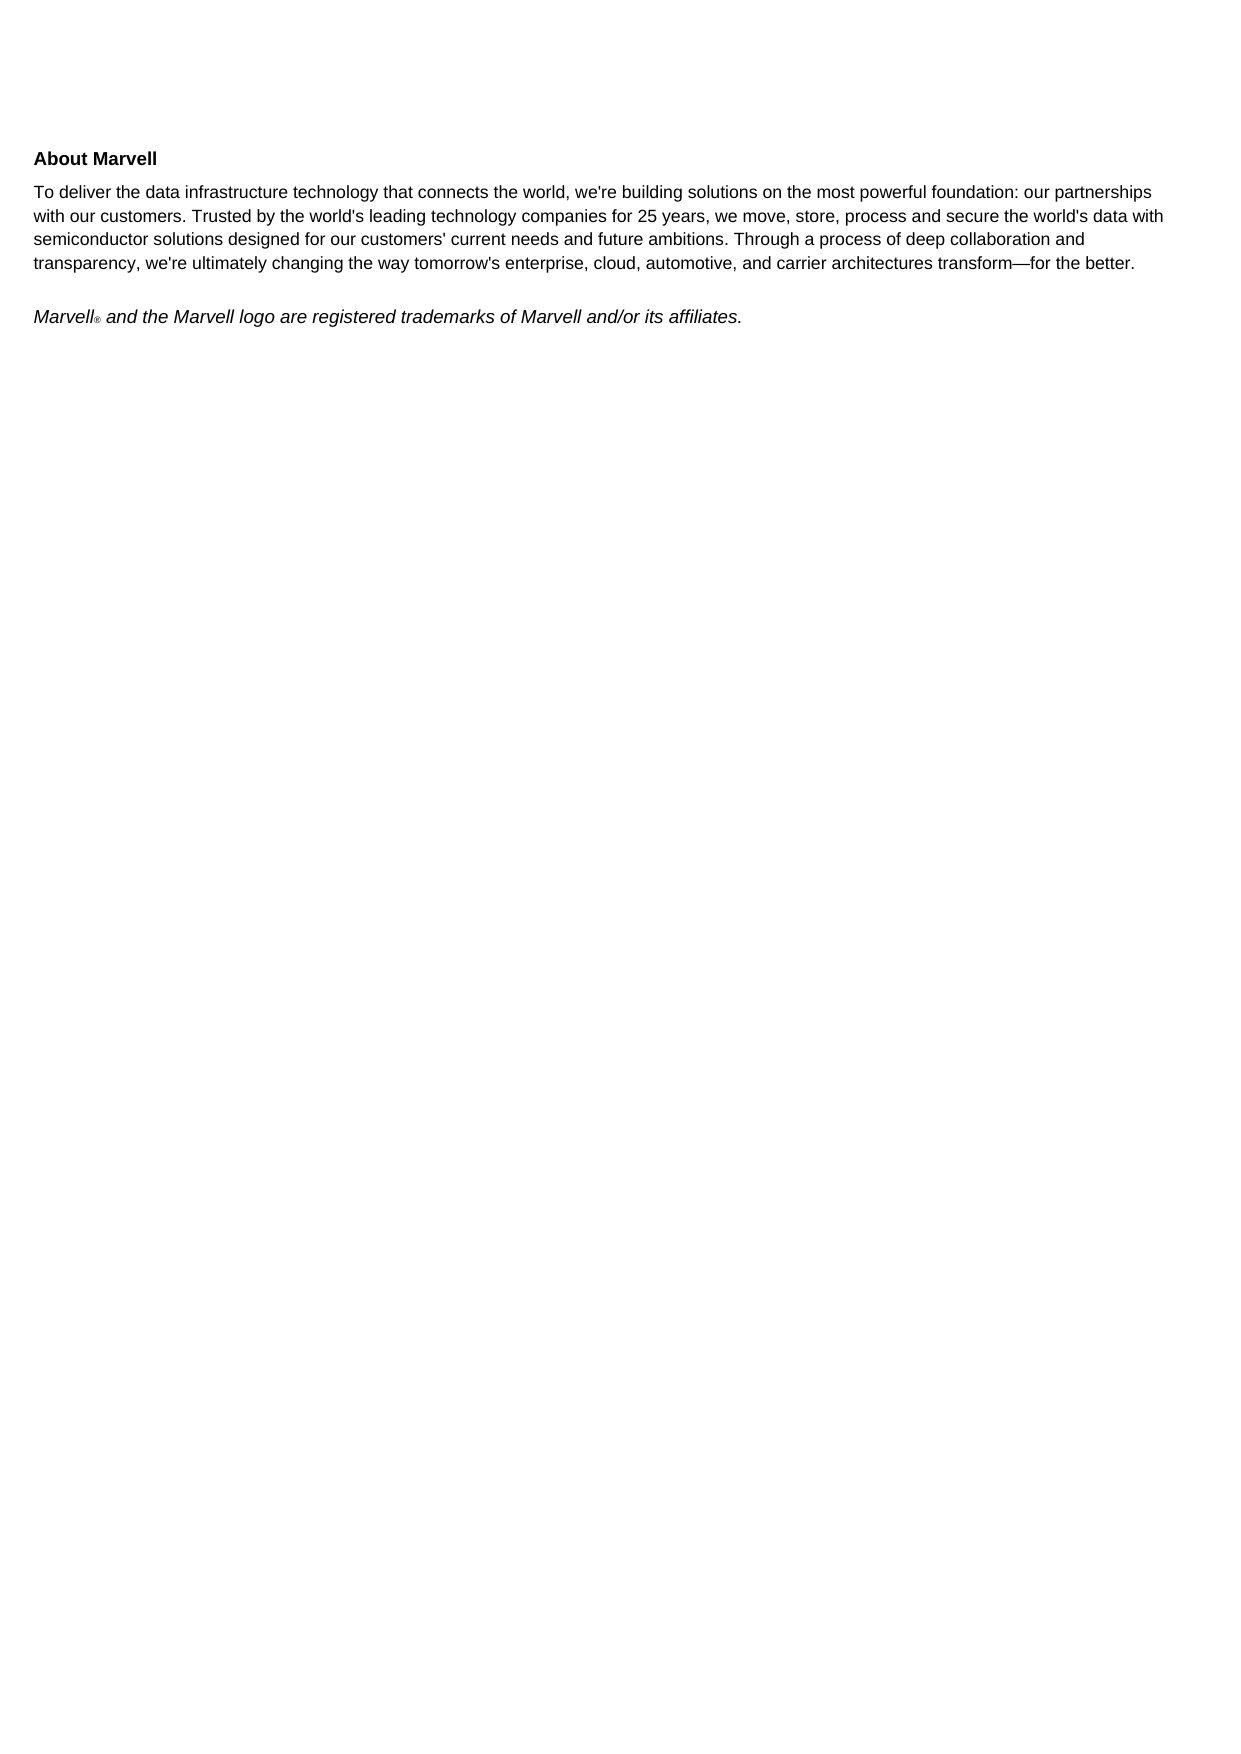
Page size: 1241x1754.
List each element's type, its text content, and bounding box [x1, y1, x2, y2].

text Marvell® and the Marvell logo are registered trademarks of Marvell and/or its affiliates. [33, 305, 1186, 327]
text To deliver the data infrastructure technology that connects the world, we're building solutions on the most powerful foundation: our partnerships with our customers. Trusted by the world's leading technology companies for 25 years, we move, store, process and secure the world's data with semiconductor solutions designed for our customers' current needs and future ambitions. Through a process of deep collaboration and transparency, we're ultimately changing the way tomorrow's enterprise, cloud, automotive, and carrier architectures transform—for the better. [33, 182, 1186, 273]
text About Marvell [33, 148, 1186, 169]
